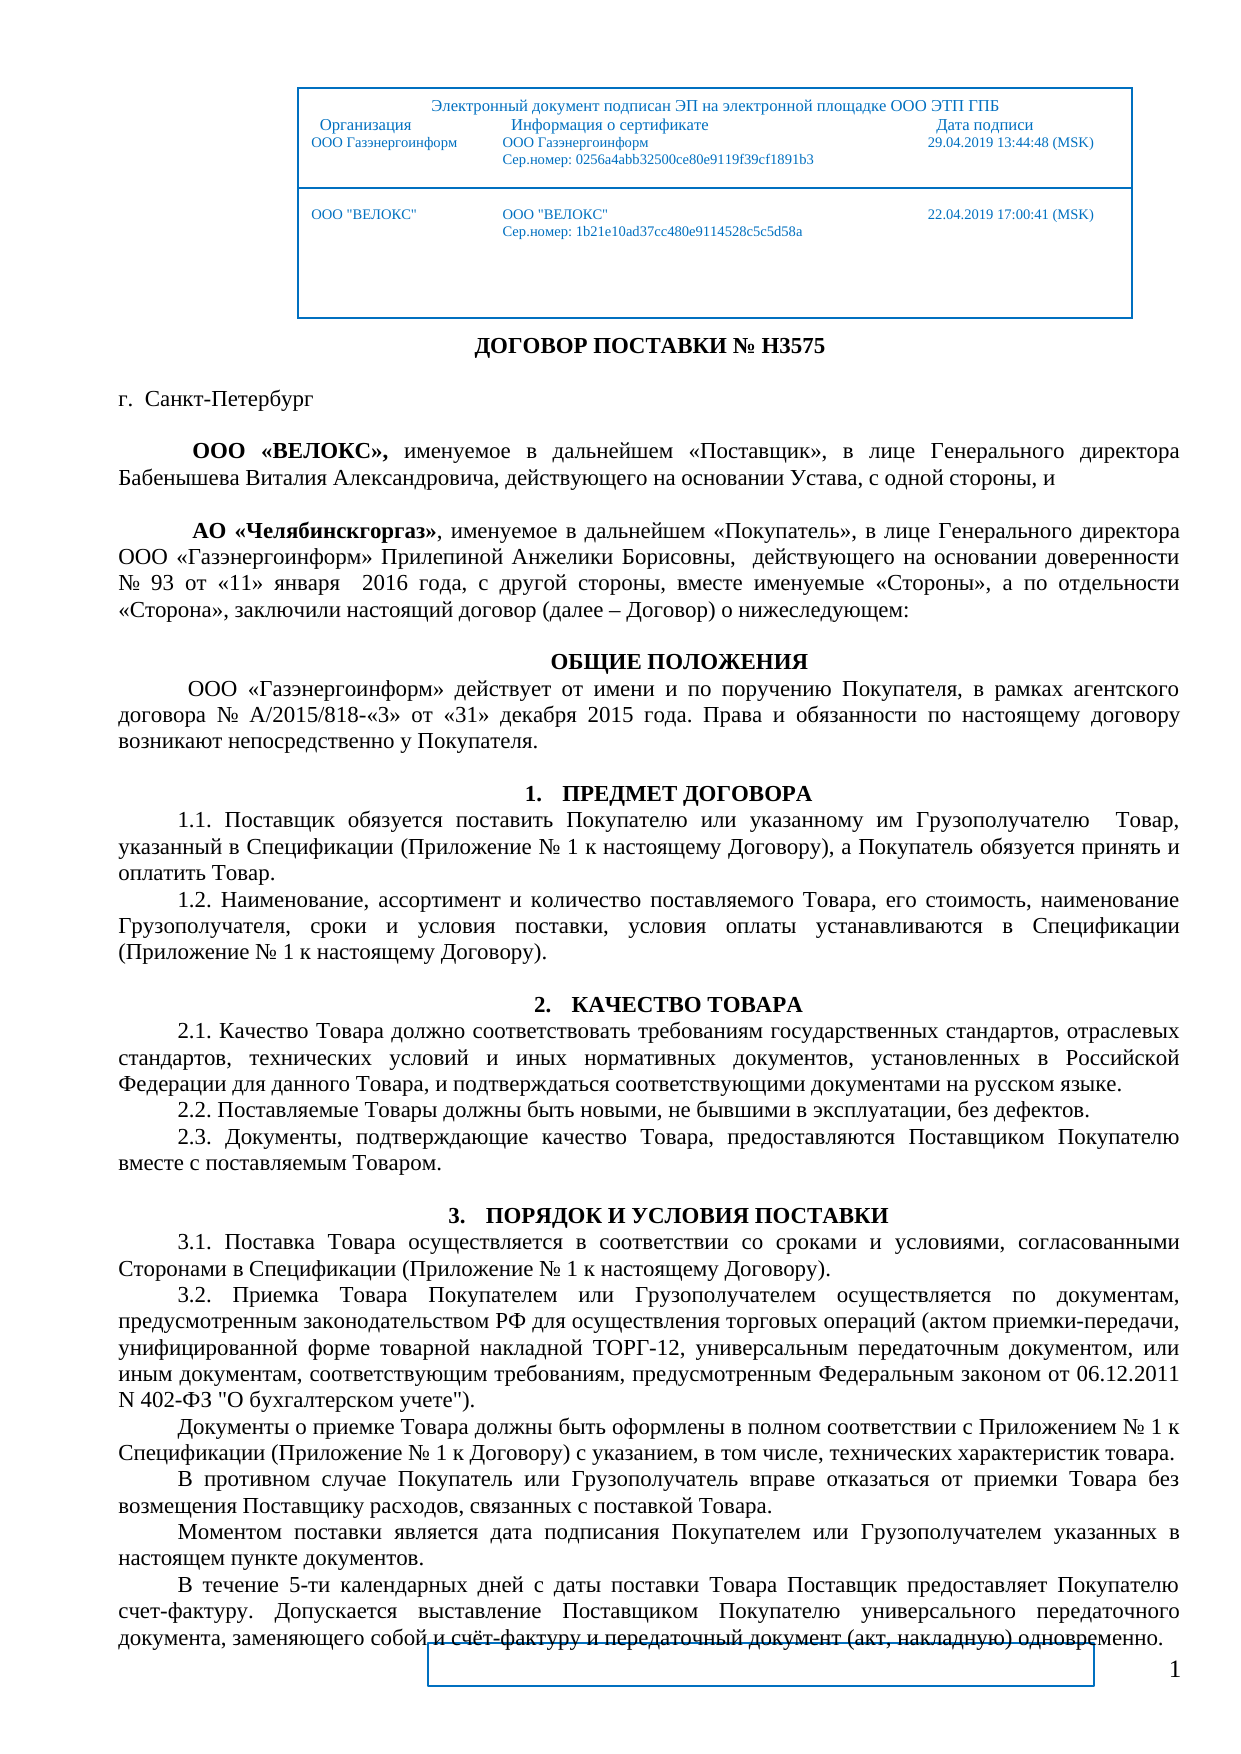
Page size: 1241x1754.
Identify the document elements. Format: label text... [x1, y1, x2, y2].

list ПРЕДМЕТ ДОГОВОРА [156, 780, 1181, 807]
text ООО «ВЕЛОКС», именуемое в дальнейшем «Поставщик», в лице Генерального директора Бабенышева Виталия Александровича, действующего на основании Устава, с одной стороны, и [118, 438, 1181, 490]
text ОБЩИЕ ПОЛОЖЕНИЯ [118, 648, 1181, 675]
text В течение 5-ти календарных дней с даты поставки Товара Поставщик предоставляет Покупателю счет-фактуру. Допускается выставление Поставщиком Покупателю универсального передаточного документа, заменяющего собой и счёт-фактуру и передаточный документ (акт, накладную) одновременно. [118, 1571, 1181, 1650]
text ООО «Газэнергоинформ» действует от имени и по поручению Покупателя, в рамках агентского договора № А/2015/818-«3» от «31» декабря 2015 года. Права и обязанности по настоящему договору возникают непосредственно у Покупателя. [118, 675, 1181, 754]
text 3.2. Приемка Товара Покупателем или Грузополучателем осуществляется по документам, предусмотренным законодательством РФ для осуществления торговых операций (актом приемки-передачи, унифицированной форме товарной накладной ТОРГ-12, универсальным передаточным документом, или иным документам, соответствующим требованиям, предусмотренным Федеральным законом от 06.12.2011 N 402-ФЗ "О бухгалтерском учете"). [118, 1281, 1181, 1413]
text ДОГОВОР ПОСТАВКИ № Н3575 [118, 332, 1181, 358]
text 3.1. Поставка Товара осуществляется в соответствии со сроками и условиями, согласованными Сторонами в Спецификации (Приложение № 1 к настоящему Договору). [118, 1228, 1181, 1281]
text Документы о приемке Товара должны быть оформлены в полном соответствии с Приложением № 1 к Спецификации (Приложение № 1 к Договору) с указанием, в том числе, технических характеристик товара. [118, 1413, 1181, 1465]
text В противном случае Покупатель или Грузополучатель вправе отказаться от приемки Товара без возмещения Поставщику расходов, связанных с поставкой Товара. [118, 1465, 1181, 1518]
text 2.1. Качество Товара должно соответствовать требованиям государственных стандартов, отраслевых стандартов, технических условий и иных нормативных документов, установленных в Российской Федерации для данного Товара, и подтверждаться соответствующими документами на русском языке. [118, 1017, 1181, 1096]
list КАЧЕСТВО ТОВАРА [156, 991, 1181, 1017]
text г. Санкт-Петербург [118, 385, 1181, 411]
text 1.2. Наименование, ассортимент и количество поставляемого Товара, его стоимость, наименование Грузополучателя, сроки и условия поставки, условия оплаты устанавливаются в Спецификации (Приложение № 1 к настоящему Договору). [118, 886, 1181, 965]
text АО «Челябинскгоргаз», именуемое в дальнейшем «Покупатель», в лице Генерального директора ООО «Газэнергоинформ» Прилепиной Анжелики Борисовны, действующего на основании доверенности № 93 от «11» января 2016 года, с другой стороны, вместе именуемые «Стороны», а по отдельности «Сторона», заключили настоящий договор (далее – Договор) о нижеследующем: [118, 517, 1181, 622]
text 2.2. Поставляемые Товары должны быть новыми, не бывшими в эксплуатации, без дефектов. [118, 1096, 1181, 1123]
list ПОРЯДОК И УСЛОВИЯ ПОСТАВКИ [156, 1202, 1181, 1228]
text 2.3. Документы, подтверждающие качество Товара, предоставляются Поставщиком Покупателю вместе с поставляемым Товаром. [118, 1123, 1181, 1176]
text Моментом поставки является дата подписания Покупателем или Грузополучателем указанных в настоящем пункте документов. [118, 1518, 1181, 1571]
text 1.1. Поставщик обязуется поставить Покупателю или указанному им Грузополучателю Товар, указанный в Спецификации (Приложение № 1 к настоящему Договору), а Покупатель обязуется принять и оплатить Товар. [118, 807, 1181, 886]
